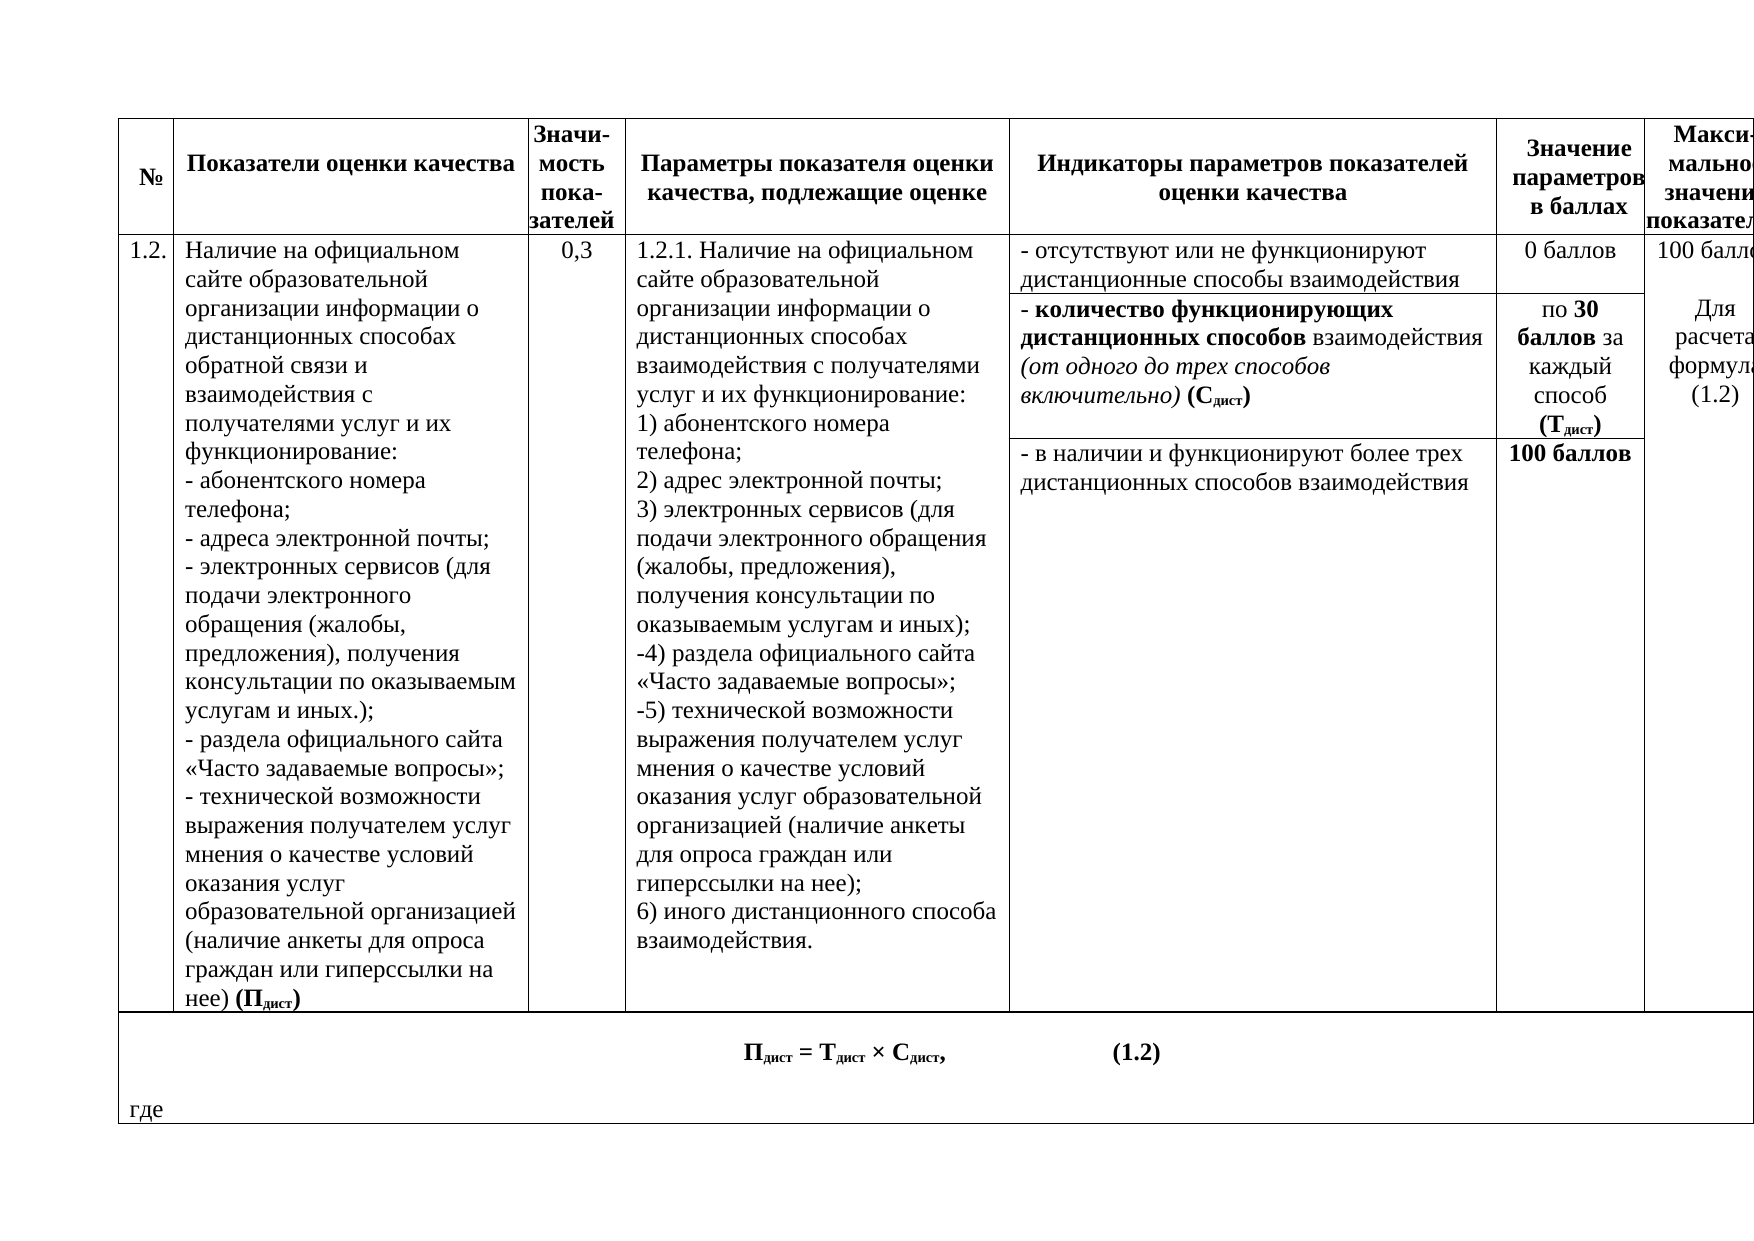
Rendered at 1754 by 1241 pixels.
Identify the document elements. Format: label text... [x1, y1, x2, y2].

table_cell 1.2.1. Наличие на официальном сайте образовательной организации информации о дистанционных способах взаимодействия с получателями услуг и их функционирование: 1) абонентского номера телефона; 2) адрес электронной почты; 3) электронных сервисов (для подачи электронного обращения (жалобы, предложения), получения консультации по оказываемым услугам и иных); -4) раздела официального сайта «Часто задаваемые вопросы»; -5) технической возможности выражения получателем услуг мнения о качестве условий оказания услуг образовательной организацией (наличие анкеты для опроса граждан или гиперссылки на нее); 6) иного дистанционного способа взаимодействия. [626, 235, 1009, 1011]
table_cell - в наличии и функционируют более трех дистанционных способов взаимодействия [1010, 439, 1496, 1011]
table_header Макси-мальное значение показателей [1645, 119, 1753, 234]
table_header Параметры показателя оценки качества, подлежащие оценке [626, 119, 1009, 234]
table_cell по 30 баллов за каждый способ (Тдист) [1497, 294, 1644, 437]
table_header Значи-мость пока-зателей [529, 119, 625, 234]
table_header № [119, 119, 173, 234]
table_cell 100 баллов [1497, 439, 1644, 1011]
table_cell - отсутствуют или не функционируют дистанционные способы взаимодействия [1010, 235, 1496, 293]
table_header Индикаторы параметров показателей оценки качества [1010, 119, 1496, 234]
table_cell 0,3 [529, 235, 625, 1011]
table_cell 100 баллов Для расчета формула (1.2) [1645, 235, 1753, 1011]
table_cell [119, 1013, 1753, 1123]
table_cell 1.2. [119, 235, 173, 1011]
table_cell 0 баллов [1497, 235, 1644, 293]
table_header Показатели оценки качества [174, 119, 528, 234]
table_cell - количество функционирующих дистанционных способов взаимодействия (от одного до трех способов включительно) (Сдист) [1010, 294, 1496, 437]
table_header Значение параметров в баллах [1497, 119, 1644, 234]
table_cell Наличие на официальном сайте образовательной организации информации о дистанционных способах обратной связи и взаимодействия с получателями услуг и их функционирование: - абонентского номера телефона; - адреса электронной почты; - электронных сервисов (для подачи электронного обращения (жалобы, предложения), получения консультации по оказываемым услугам и иных.); - раздела официального сайта «Часто задаваемые вопросы»; - технической возможности выражения получателем услуг мнения о качестве условий оказания услуг образовательной организацией (наличие анкеты для опроса граждан или гиперссылки на нее) (Пдист) [174, 235, 528, 1011]
